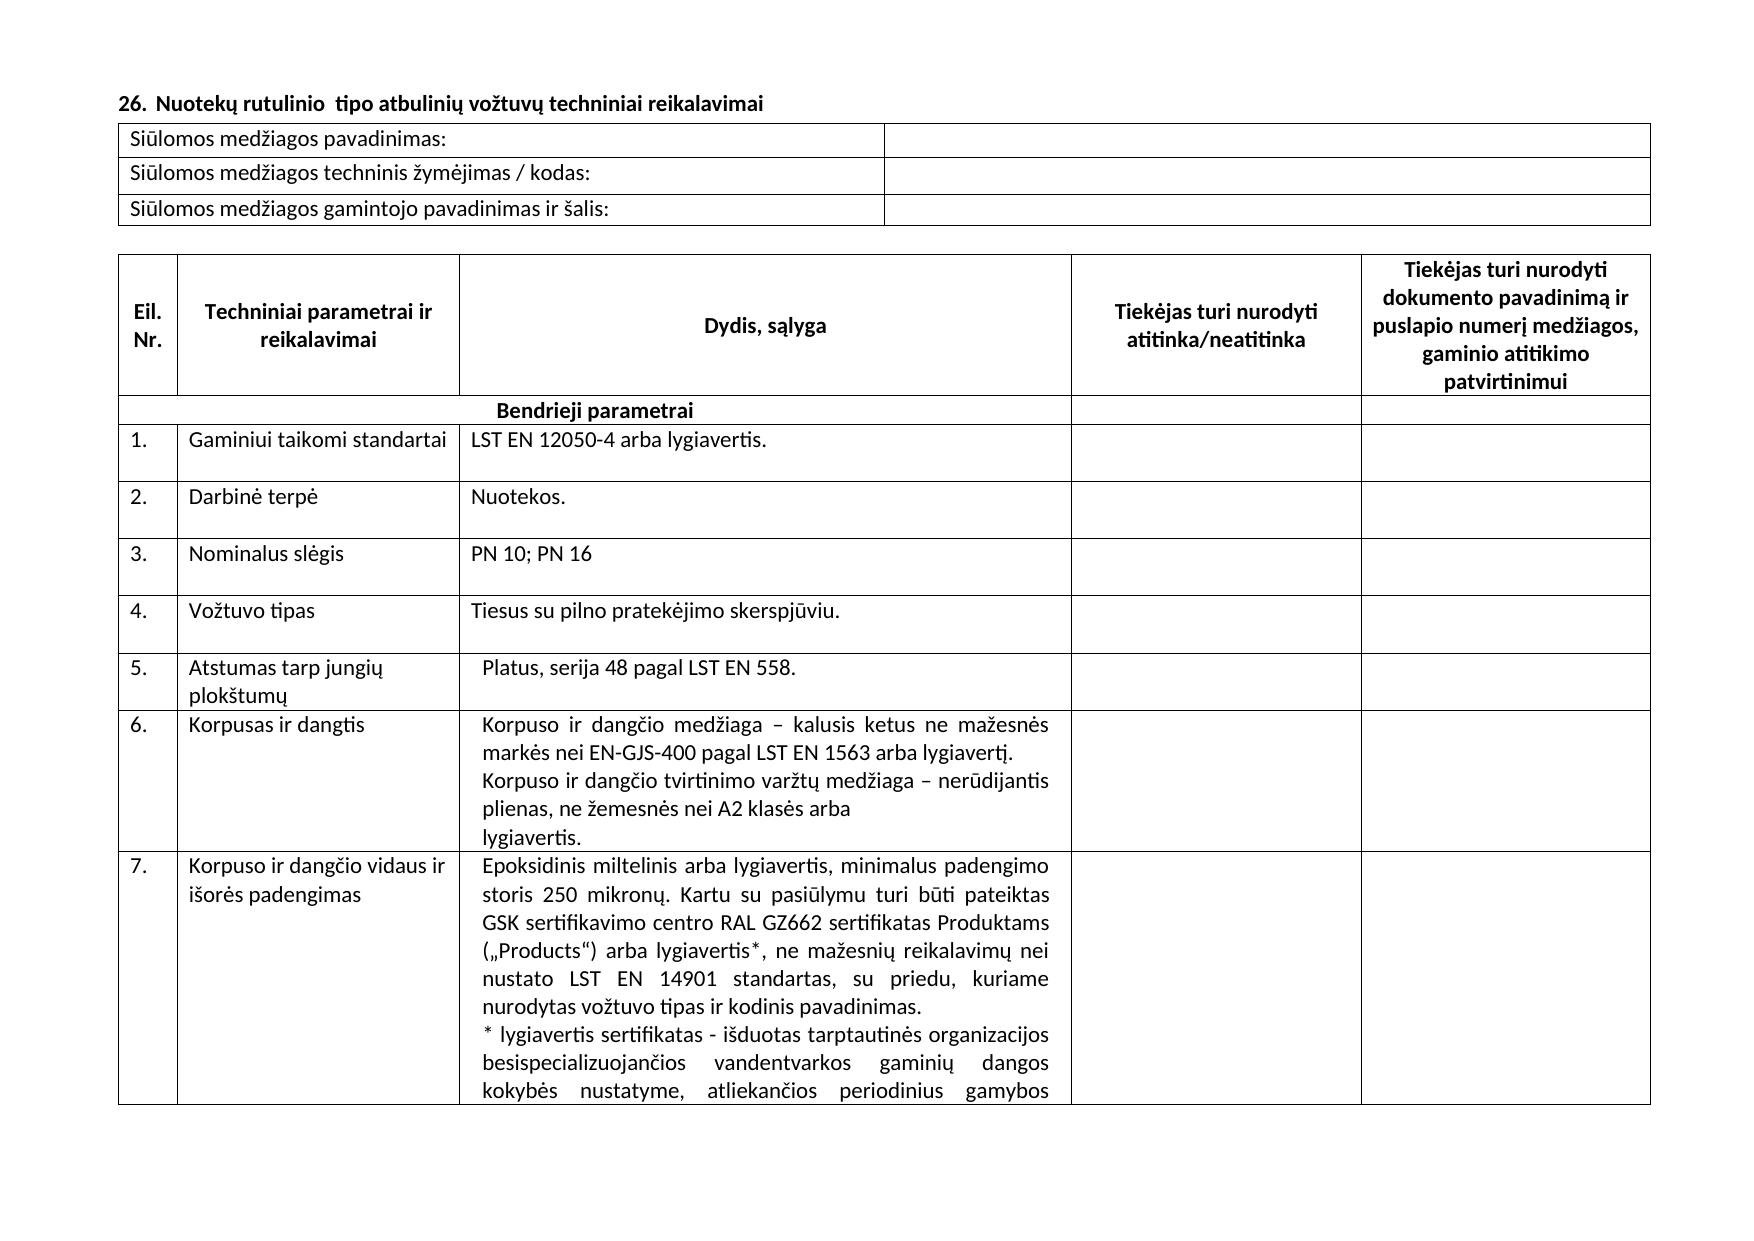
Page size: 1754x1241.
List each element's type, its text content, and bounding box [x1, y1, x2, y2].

table_cell [1072, 425, 1361, 481]
table_cell [1362, 596, 1650, 652]
table_cell [1072, 482, 1361, 538]
table_cell [1362, 654, 1650, 709]
table_cell [1362, 852, 1650, 1104]
table_cell [885, 195, 1650, 225]
table_header Siūlomos medžiagos pavadinimas: [119, 124, 884, 157]
table_cell Korpuso ir dangčio vidaus ir išorės padengimas [178, 852, 459, 1104]
table_cell [119, 539, 177, 595]
table_cell [119, 482, 177, 538]
table_cell [1362, 425, 1650, 481]
table_cell Gaminiui taikomi standartai [178, 425, 459, 481]
table_cell Vožtuvo tipas [178, 596, 459, 652]
table_cell [1362, 482, 1650, 538]
table_cell [1072, 396, 1361, 424]
table_header Eil. Nr. [119, 255, 177, 395]
table_header [885, 124, 1650, 157]
table_cell [119, 425, 177, 481]
table_cell Atstumas tarp jungių plokštumų [178, 654, 459, 709]
table_cell [1072, 852, 1361, 1104]
table_cell [1362, 711, 1650, 851]
table_cell Tiesus su pilno pratekėjimo skerspjūviu. [460, 596, 1071, 652]
table_cell [1072, 711, 1361, 851]
table_cell [1072, 539, 1361, 595]
table_cell PN 10; PN 16 [460, 539, 1071, 595]
table_cell [1072, 596, 1361, 652]
table_header Techniniai parametrai ir reikalavimai [178, 255, 459, 395]
table_cell Nuotekos. [460, 482, 1071, 538]
table_cell [119, 596, 177, 652]
table_cell LST EN 12050-4 arba lygiavertis. [460, 425, 1071, 481]
table_cell Siūlomos medžiagos techninis žymėjimas / kodas: [119, 158, 884, 193]
table_cell Bendrieji parametrai [119, 396, 1071, 424]
table_cell Siūlomos medžiagos gamintojo pavadinimas ir šalis: [119, 195, 884, 225]
table_cell [885, 158, 1650, 193]
table_cell Darbinė terpė [178, 482, 459, 538]
table_header Tiekėjas turi nurodyti dokumento pavadinimą ir puslapio numerį medžiagos, gaminio atitikimo patvirtinimui [1362, 255, 1650, 395]
table_header Tiekėjas turi nurodyti atitinka/neatitinka [1072, 255, 1361, 395]
table_cell [119, 654, 177, 709]
table_header Dydis, sąlyga [460, 255, 1071, 395]
table_cell Platus, serija 48 pagal LST EN 558. [460, 654, 1071, 709]
table_cell [119, 711, 177, 851]
table_cell [1072, 654, 1361, 709]
table_cell [1362, 539, 1650, 595]
subtitle Nuotekų rutulinio tipo atbulinių vožtuvų techniniai reikalavimai [118, 89, 1650, 117]
table_cell Korpusas ir dangtis [178, 711, 459, 851]
table_cell [1362, 396, 1650, 424]
table_cell Nominalus slėgis [178, 539, 459, 595]
table_cell Korpuso ir dangčio medžiaga – kalusis ketus ne mažesnės markės nei EN-GJS-400 pagal LST EN 1563 arba lygiavertį. Korpuso ir dangčio tvirtinimo varžtų medžiaga – nerūdijantis plienas, ne žemesnės nei A2 klasės arba lygiavertis. [460, 711, 1071, 851]
table_cell [119, 852, 177, 1104]
